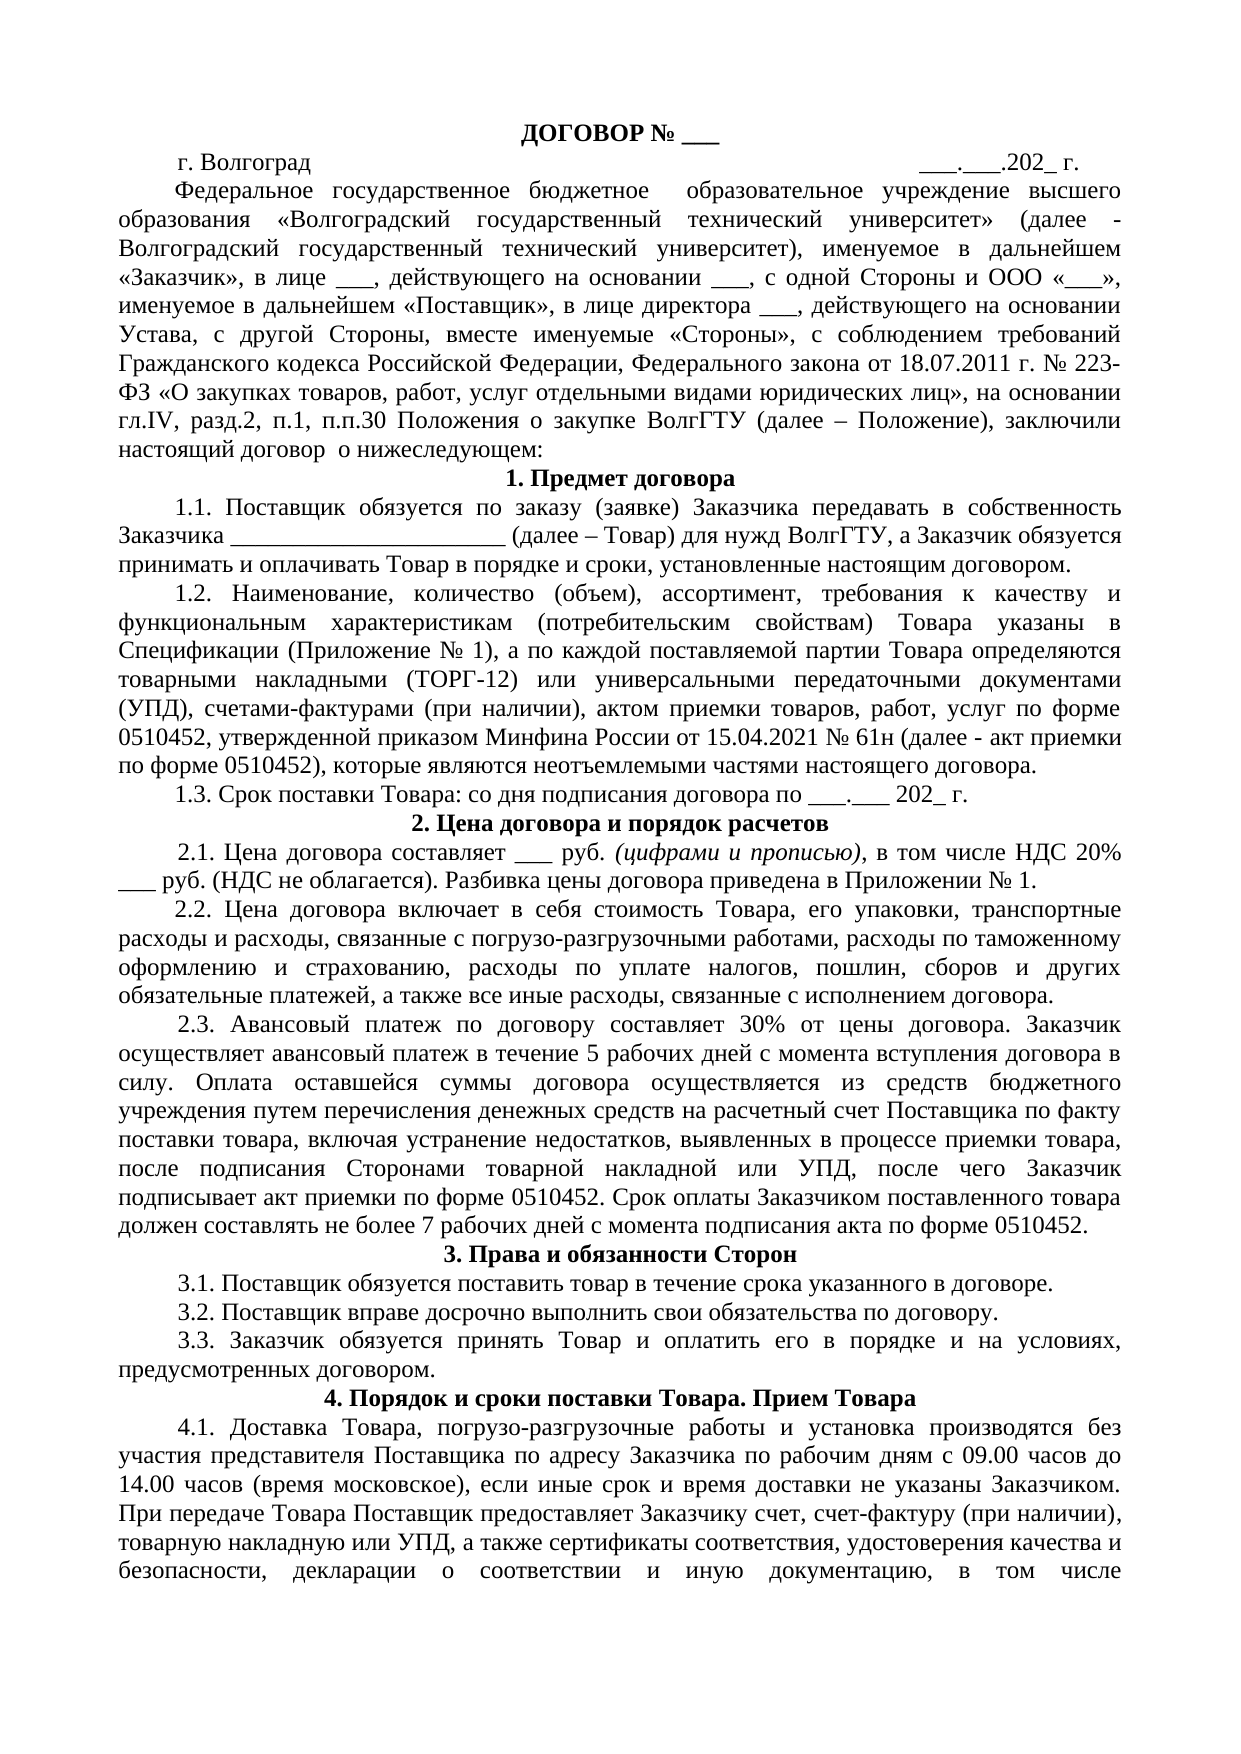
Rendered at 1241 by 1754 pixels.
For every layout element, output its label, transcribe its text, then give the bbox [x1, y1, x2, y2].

text 1.2. Наименование, количество (объем), ассортимент, требования к качеству и функциональным характеристикам (потребительским свойствам) Товара указаны в Спецификации (Приложение № 1), а по каждой поставляемой партии Товара определяются товарными накладными (ТОРГ-12) или универсальными передаточными документами (УПД), счетами-фактурами (при наличии), актом приемки товаров, работ, услуг по форме 0510452, утвержденной приказом Минфина России от 15.04.2021 № 61н (далее - акт приемки по форме 0510452), которые являются неотъемлемыми частями настоящего договора. [118, 578, 1122, 779]
text 4. Порядок и сроки поставки Товара. Прием Товара [118, 1383, 1122, 1412]
text 1. Предмет договора [118, 463, 1122, 492]
text 3.2. Поставщик вправе досрочно выполнить свои обязательства по договору. [118, 1297, 1122, 1326]
text Федеральное государственное бюджетное образовательное учреждение высшего образования «Волгоградский государственный технический университет» (далее - Волгоградский государственный технический университет), именуемое в дальнейшем «Заказчик», в лице ___, действующего на основании ___, с одной Стороны и ООО «___», именуемое в дальнейшем «Поставщик», в лице директора ___, действующего на основании Устава, с другой Стороны, вместе именуемые «Стороны», с соблюдением требований Гражданского кодекса Российской Федерации, Федерального закона от 18.07.2011 г. № 223-ФЗ «О закупках товаров, работ, услуг отдельными видами юридических лиц», на основании гл.IV, разд.2, п.1, п.п.30 Положения о закупке ВолгГТУ (далее – Положение), заключили настоящий договор о нижеследующем: [118, 176, 1122, 463]
text 2.3. Авансовый платеж по договору составляет 30% от цены договора. Заказчик осуществляет авансовый платеж в течение 5 рабочих дней с момента вступления договора в силу. Оплата оставшейся суммы договора осуществляется из средств бюджетного учреждения путем перечисления денежных средств на расчетный счет Поставщика по факту поставки товара, включая устранение недостатков, выявленных в процессе приемки товара, после подписания Сторонами товарной накладной или УПД, после чего Заказчик подписывает акт приемки по форме 0510452. Срок оплаты Заказчиком поставленного товара должен составлять не более 7 рабочих дней с момента подписания акта по форме 0510452. [118, 1009, 1122, 1239]
text 2. Цена договора и порядок расчетов [118, 808, 1122, 837]
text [118, 1412, 1122, 1584]
text 1.3. Срок поставки Товара: со дня подписания договора по ___.___ 202_ г. [118, 779, 1122, 808]
text г. Волгоград ___.___.202_ г. [177, 147, 1122, 176]
text 2.2. Цена договора включает в себя стоимость Товара, его упаковки, транспортные расходы и расходы, связанные с погрузо-разгрузочными работами, расходы по таможенному оформлению и страхованию, расходы по уплате налогов, пошлин, сборов и других обязательные платежей, а также все иные расходы, связанные с исполнением договора. [118, 894, 1122, 1009]
text ДОГОВОР № ___ [118, 118, 1122, 147]
text 3.1. Поставщик обязуется поставить товар в течение срока указанного в договоре. [118, 1268, 1122, 1297]
text 2.1. Цена договора составляет ___ руб. (цифрами и прописью), в том числе НДС 20% ___ руб. (НДС не облагается). Разбивка цены договора приведена в Приложении № 1. [118, 837, 1122, 894]
text 3.3. Заказчик обязуется принять Товар и оплатить его в порядке и на условиях, предусмотренных договором. [118, 1326, 1122, 1383]
text 3. Права и обязанности Сторон [118, 1239, 1122, 1268]
text 1.1. Поставщик обязуется по заказу (заявке) Заказчика передавать в собственность Заказчика ______________________ (далее – Товар) для нужд ВолгГТУ, а Заказчик обязуется принимать и оплачивать Товар в порядке и сроки, установленные настоящим договором. [118, 492, 1122, 578]
